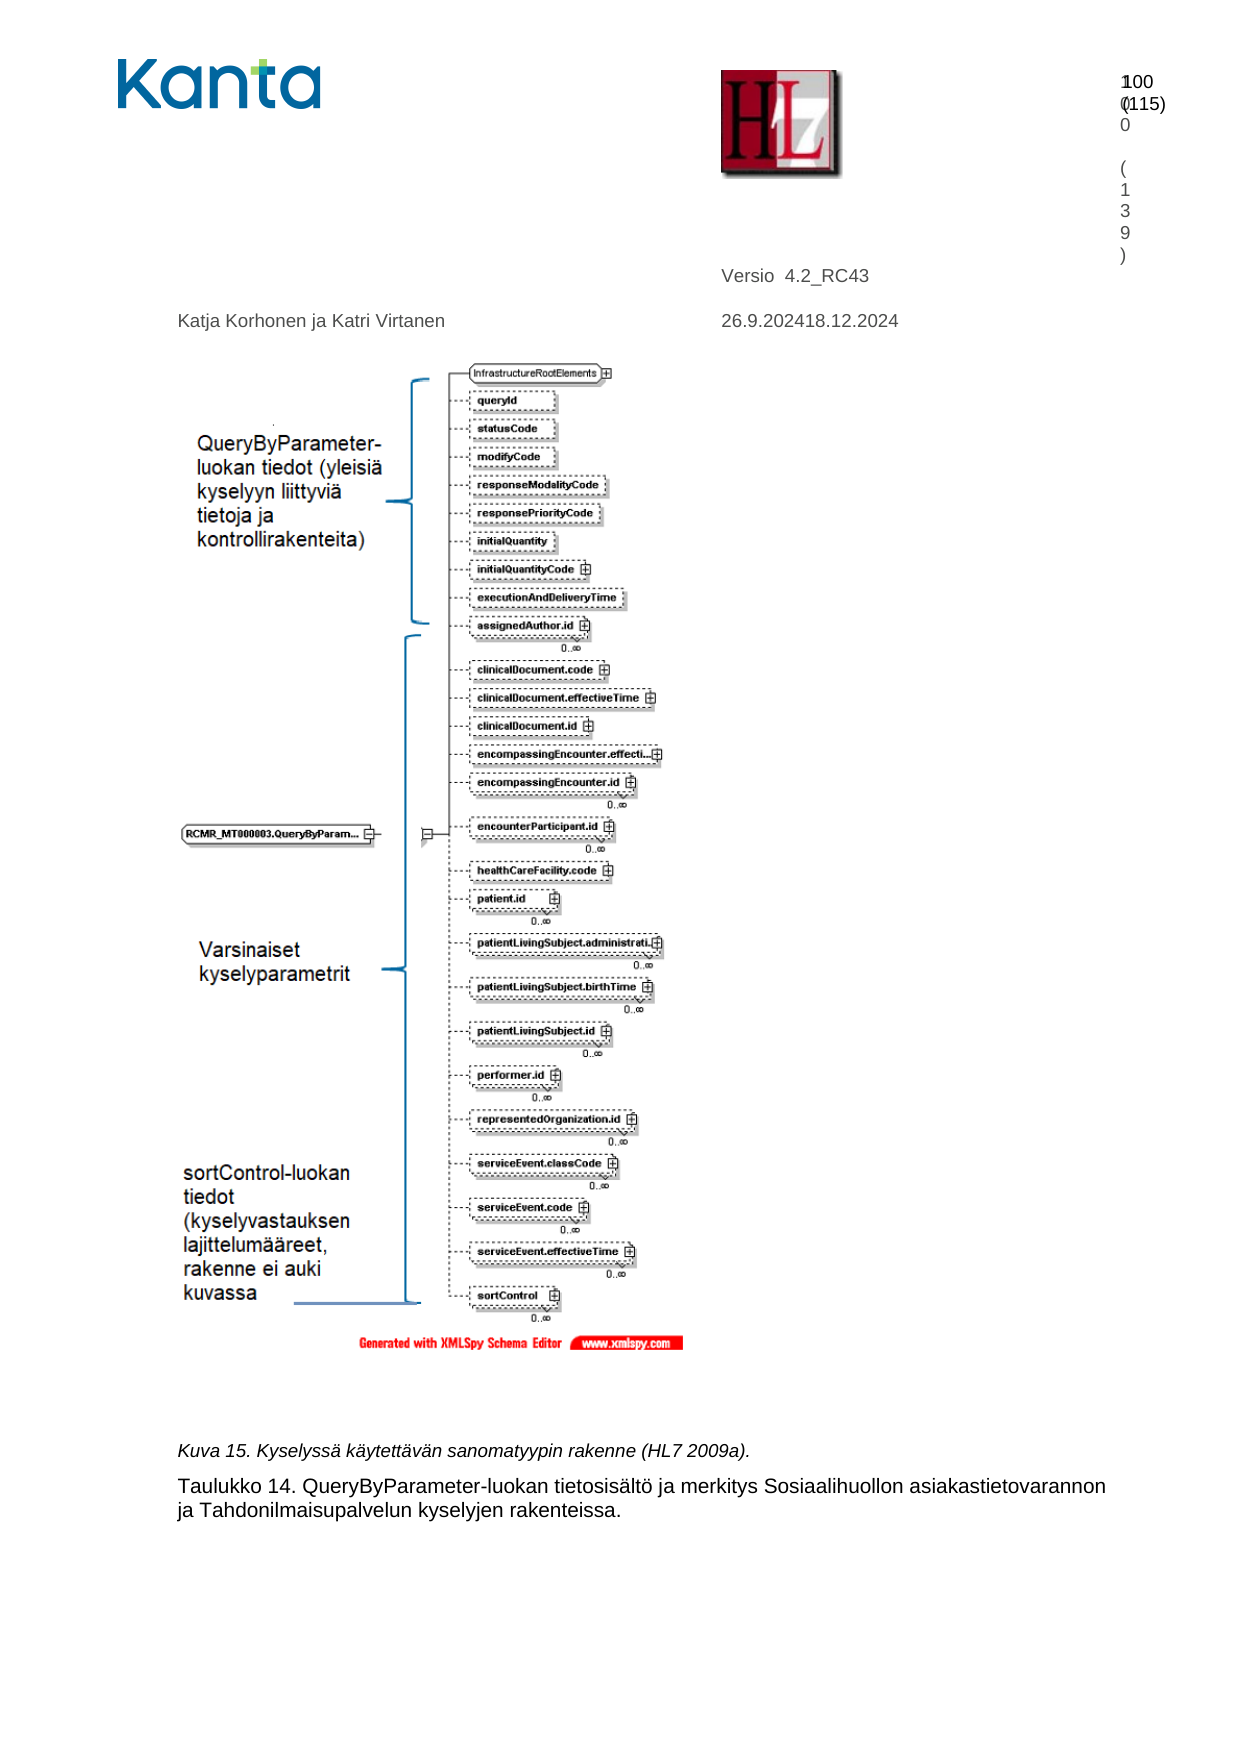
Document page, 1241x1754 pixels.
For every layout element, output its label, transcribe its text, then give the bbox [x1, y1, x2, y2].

picture [721, 70, 844, 179]
text Kuva 15. Kyselyssä käytettävän sanomatyypin rakenne (HL7 2009a). [177, 1440, 1122, 1462]
text Taulukko 14. QueryByParameter-luokan tietosisältö ja merkitys Sosiaalihuollon asiakastietovarannon ja Tahdonilmaisupalvelun kyselyjen rakenteissa. [177, 1474, 1122, 1522]
picture [118, 59, 321, 109]
picture [177, 361, 902, 1428]
